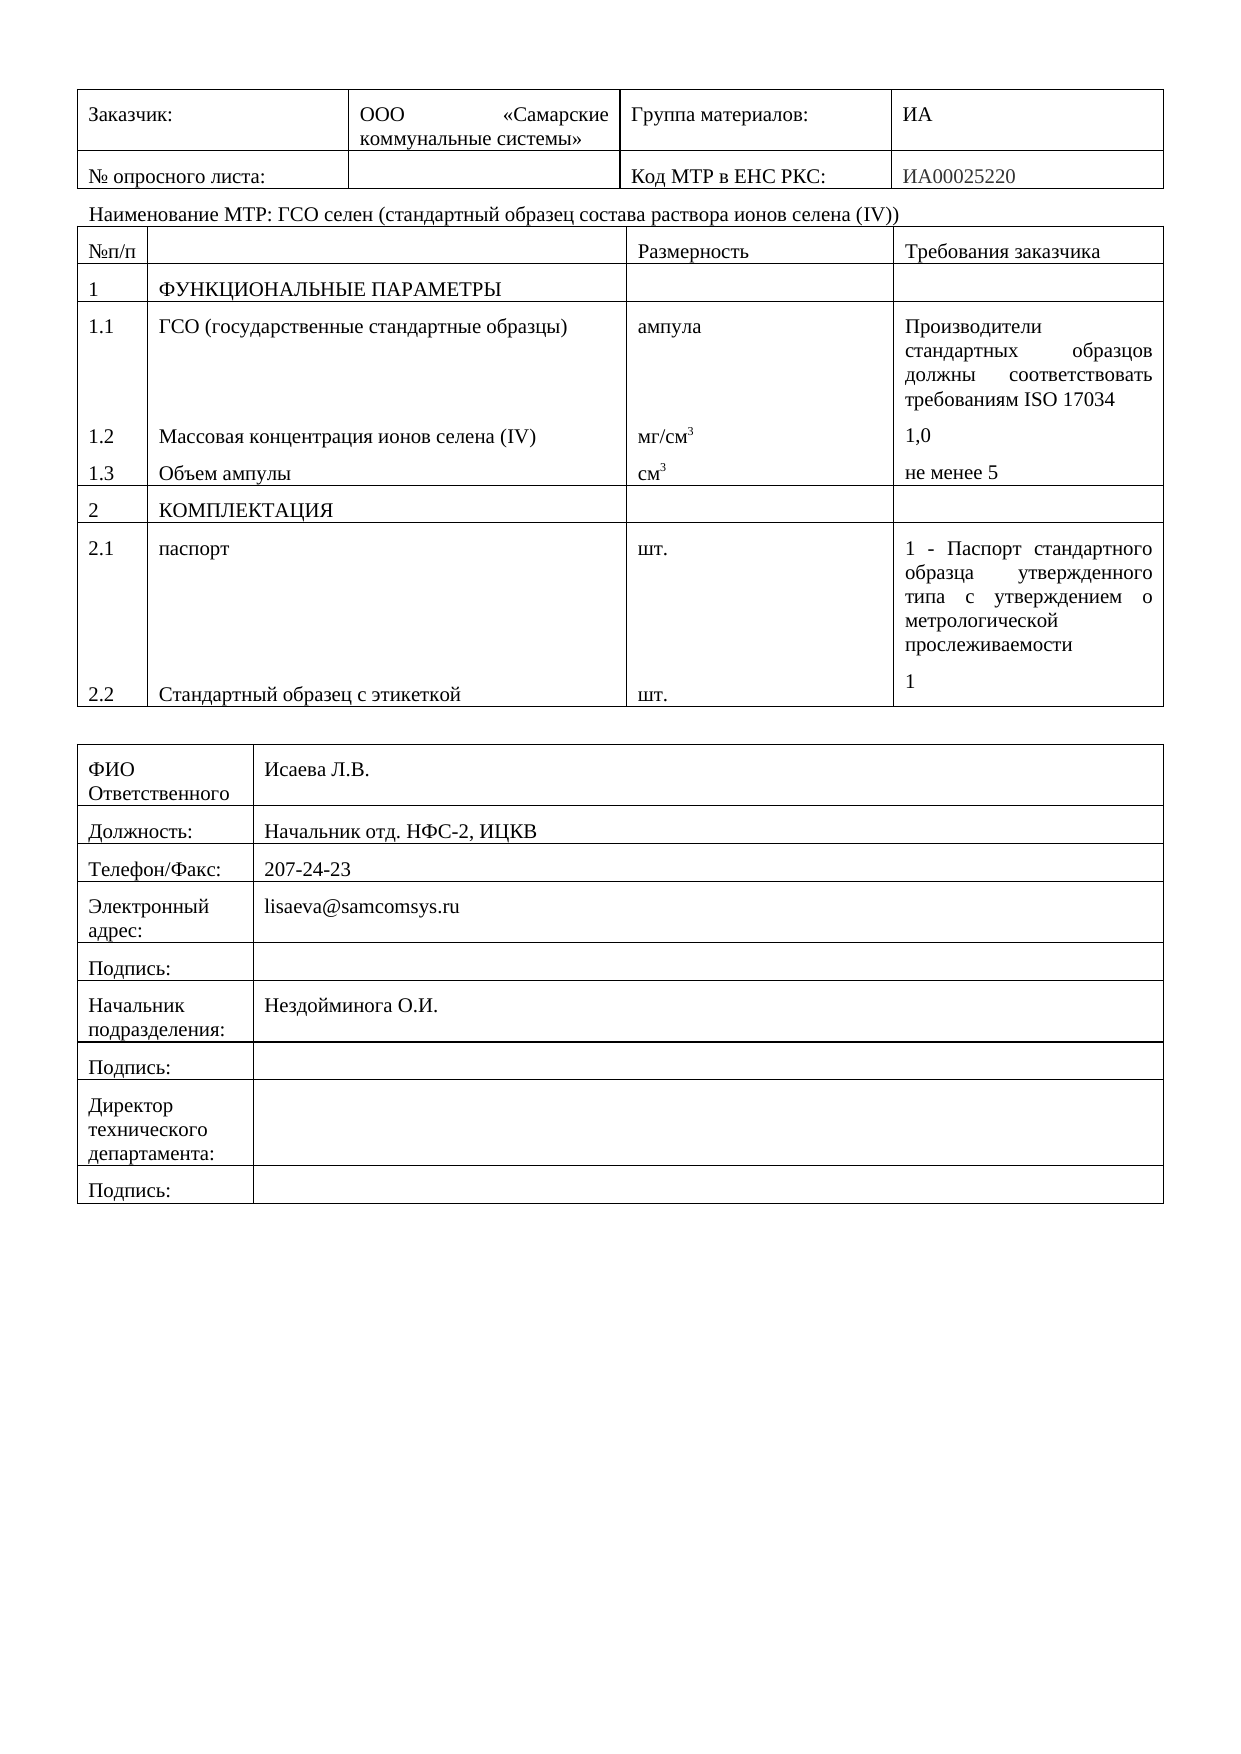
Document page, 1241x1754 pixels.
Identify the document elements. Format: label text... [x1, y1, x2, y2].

table_cell Нездойминога О.И. [254, 981, 1163, 1041]
table_header ФИО Ответственного [78, 745, 253, 805]
table_cell Подпись: [78, 943, 253, 980]
table_header Размерность [627, 227, 893, 263]
table_cell Производители стандартных образцов должны соответствовать требованиям ISO 17034 1,0 не менее 5 [894, 302, 1163, 484]
table_cell № опросного листа: [78, 151, 348, 188]
table_cell Начальник подразделения: [78, 981, 253, 1041]
table_cell Электронный адрес: [78, 882, 253, 942]
table_cell Подпись: [78, 1043, 253, 1079]
table_cell 2.1 2.2 [78, 523, 147, 706]
table_cell 2 [78, 486, 147, 522]
table_cell [349, 151, 619, 188]
table_header Группа материалов: [621, 90, 891, 150]
table_cell [254, 1166, 1163, 1202]
table_cell 207-24-23 [254, 844, 1163, 881]
table_cell [627, 264, 893, 301]
table_cell ИА00025220 [892, 151, 1163, 188]
table_cell [254, 1080, 1163, 1165]
table_cell 1 - Паспорт стандартного образца утвержденного типа с утверждением о метрологической прослеживаемости 1 [894, 523, 1163, 706]
table_cell 1 [78, 264, 147, 301]
table_cell ГСО (государственные стандартные образцы) Массовая концентрация ионов селена (IV) Объем ампулы [148, 302, 626, 484]
table_header Исаева Л.В. [254, 745, 1163, 805]
table_cell Телефон/Факс: [78, 844, 253, 881]
table_cell Начальник отд. НФС-2, ИЦКВ [254, 806, 1163, 843]
table_cell [894, 264, 1163, 301]
table_cell 1.1 1.2 1.3 [78, 302, 147, 484]
table_header Требования заказчика [894, 227, 1163, 263]
table_header [148, 227, 626, 263]
table_cell Должность: [78, 806, 253, 843]
table_header Заказчик: [78, 90, 348, 150]
table_cell Подпись: [78, 1166, 253, 1202]
table_cell ампула мг/см3 см3 [627, 302, 893, 484]
table_cell [254, 943, 1163, 980]
table_cell Код МТР в ЕНС РКС: [621, 151, 891, 188]
table_cell КОМПЛЕКТАЦИЯ [148, 486, 626, 522]
table_cell паспорт Стандартный образец с этикеткой [148, 523, 626, 706]
text Наименование МТР: ГСО селен (стандартный образец состава раствора ионов селена (IV)) [89, 201, 1152, 226]
table_cell lisaeva@samcomsys.ru [254, 882, 1163, 942]
table_header №п/п [78, 227, 147, 263]
table_header ООО «Самарские коммунальные системы» [349, 90, 619, 150]
table_cell [254, 1043, 1163, 1079]
table_cell Директор технического департамента: [78, 1080, 253, 1165]
table_cell [627, 486, 893, 522]
table_cell [894, 486, 1163, 522]
table_cell ФУНКЦИОНАЛЬНЫЕ ПАРАМЕТРЫ [148, 264, 626, 301]
table_cell шт. шт. [627, 523, 893, 706]
table_header ИА [892, 90, 1163, 150]
